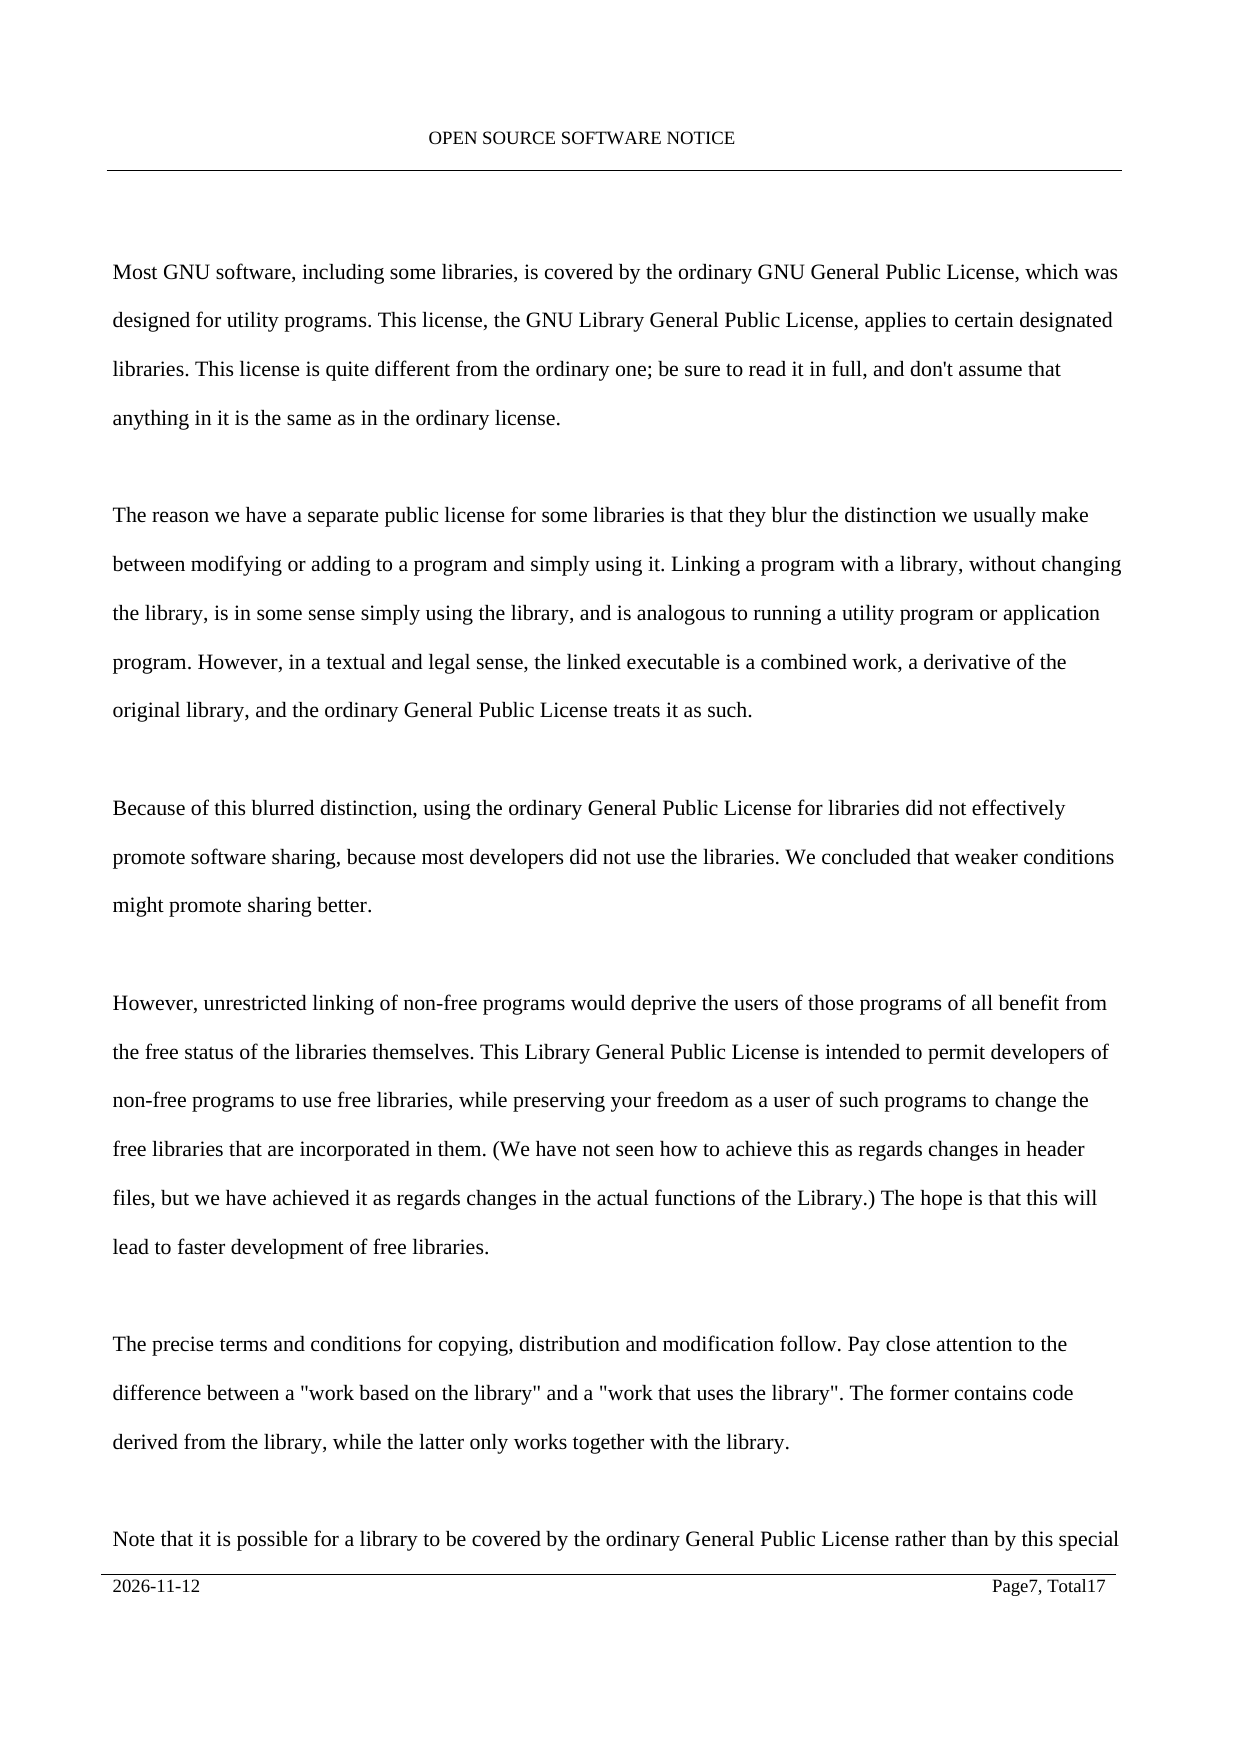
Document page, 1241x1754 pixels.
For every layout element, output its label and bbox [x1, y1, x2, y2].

text [112, 206, 1128, 1555]
